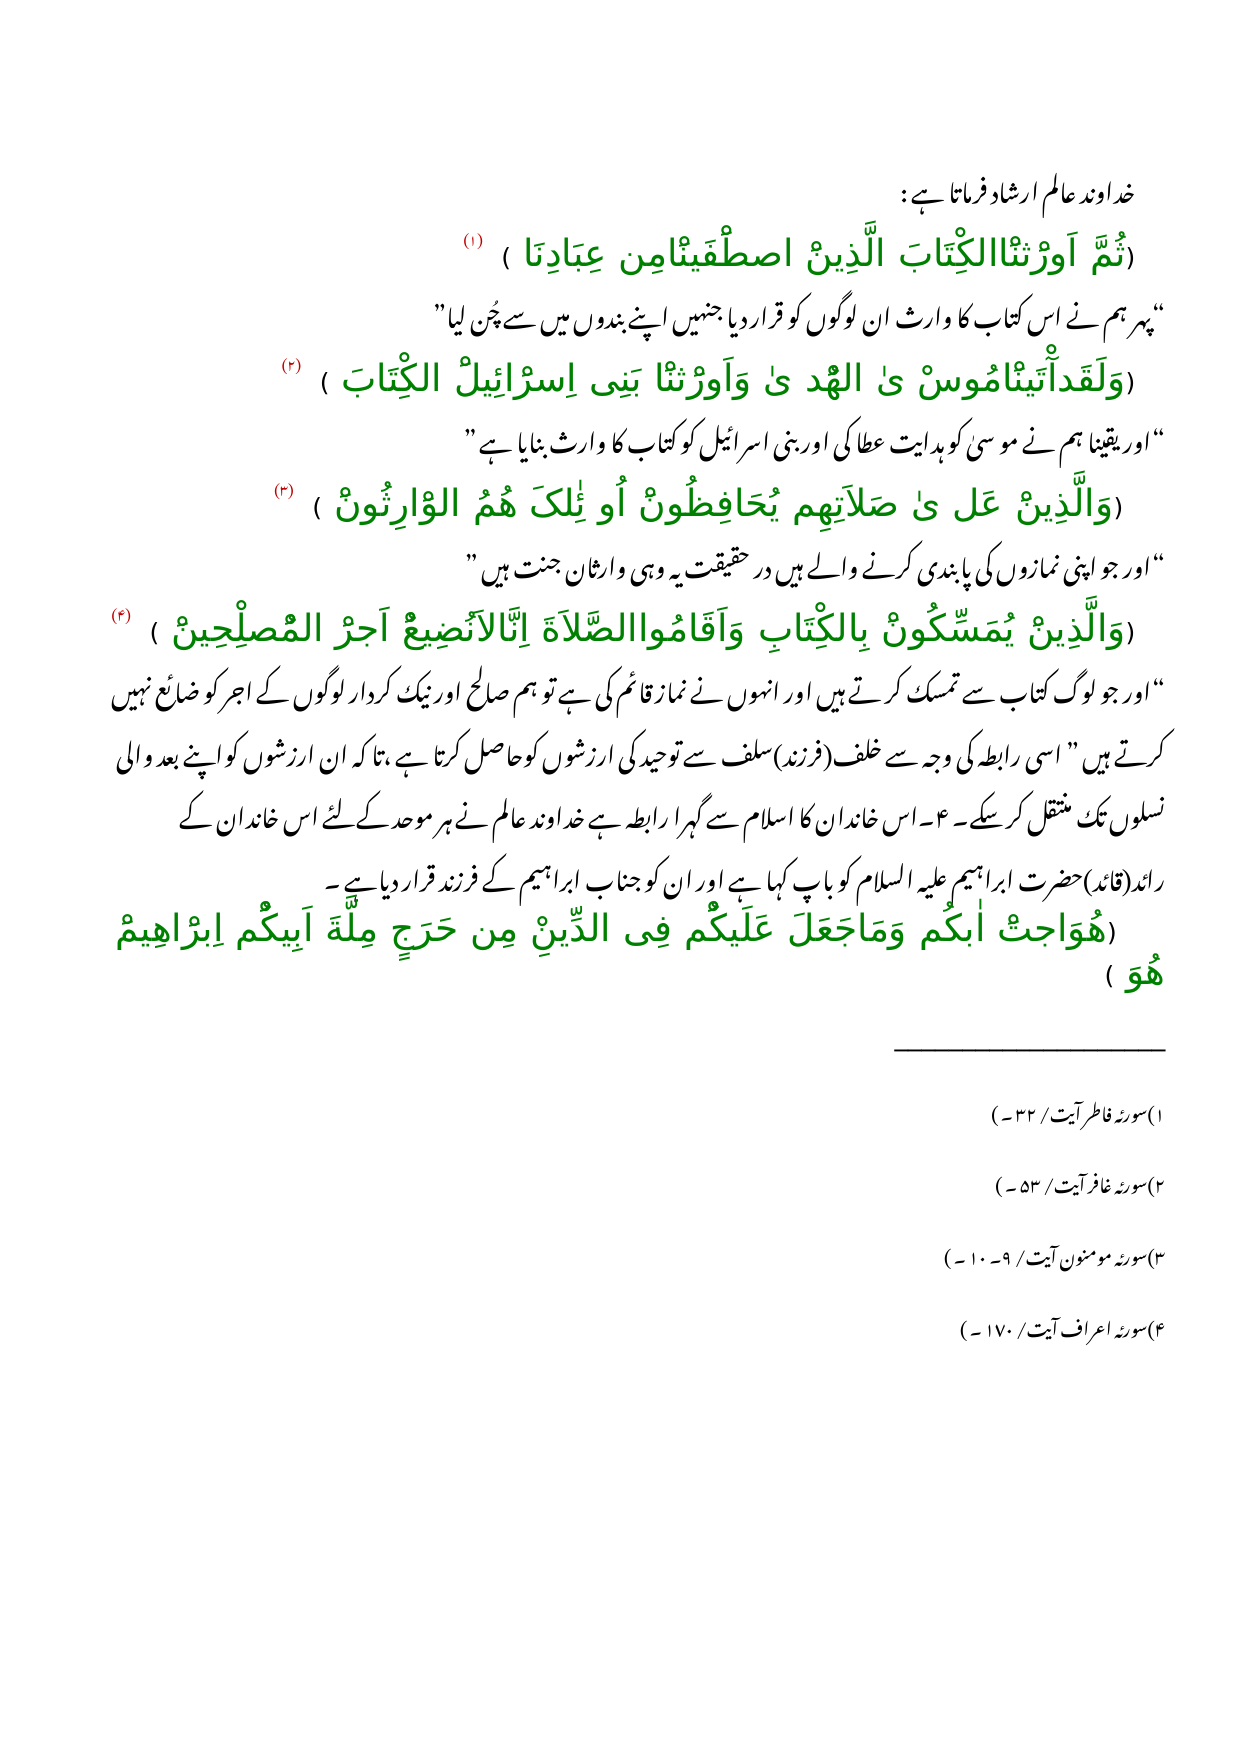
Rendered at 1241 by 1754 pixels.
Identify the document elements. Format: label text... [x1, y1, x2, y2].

text (وَالَّذِینَْ عَل یٰ صَلاَتِهِم یُحَافِظُونَْ اُو ئِٰلکَ هُمُ الوَْارِثُونَْ ) (٣) “اور جو اپنی نمازوں کی پابندی کرنے والے ہيں در حقيقت یہ وہی وارثان جنت ہيں ” [75, 469, 1165, 594]
text (وَلَقَدآْتَينَْامُوسْ یٰ الهُْد یٰ وَاَورَْثنَْا بَنِی اِسرَْائِيلَْ الکِْتَابَ ) (٢) “اور یقينا ہم نے مو سیٰ کو ہدایت عطا کی اور بنی اسرائيل کو کتاب کا وارث بنایا ہے ” [75, 344, 1165, 469]
text ____________________ [75, 993, 1165, 1061]
text (هُوَاجتَْ اٰبکُم وَمَاجَعَلَ عَلَيکُْم فِی الدِّینِْ مِن حَرَجٍ مِلَّةَ اَبِيکُْم اِبرَْاهِيمَْ هُوَ ) [75, 906, 1165, 993]
text (ثُمَّ اَورَْثنَْاالکِْتَابَ الَّذِینَْ اصطَْفَينَْامِن عِبَادِنَا ) (١) “پهر ہم نے اس کتاب کا وارث ان لوگوں کو قرار دیا جنهيں اپنے بندوں ميں سے چُن ليا” [75, 219, 1165, 344]
text ۴)سورئہ اعراف آیت/ ١٧٠ ۔ ) [75, 1302, 1165, 1349]
text خداوند عالم ارشاد فرماتا ہے : [75, 156, 1165, 219]
text ٢)سورئہ غافر آیت/ ۵٣ ۔ ) [75, 1158, 1165, 1205]
text ٣)سورئہ مومنون آیت/ ٩۔ ١٠ ۔ ) [75, 1230, 1165, 1277]
text ١)سورئہ فاطر آیت/ ٣٢ ۔ ) [75, 1086, 1165, 1133]
text (وَالَّذِینَْ یُمَسِّکُونَْ بِالکِْتَابِ وَاَقَامُواالصَّلاَةَ اِنَّالاَنُضِيعُْ اَجرَْ المُْصلِْحِينَْ ) (۴) “اور جو لوگ کتاب سے تمسک کر تے ہيں اور انهوں نے نماز قائم کی ہے تو ہم صالح اور نيک کردار لوگوں کے اجر کو ضائع نہيں کرتے ہيں ” اسی رابطہ کی وجہ سے خلف(فرزند)سلف سے توحيد کی ارزشوں کوحاصل کرتا ہے ،تا کہ ان ارزشوں کواپنے بعد والی نسلوں تک منتقل کر سکے۔ ۴۔اس خاندان کا اسلام سے گہرا رابطہ ہے خداوند عالم نے ہر موحد کےلئے اس خاندان کے رائد(قائد)حضرت ابراہيم عليہ السلام کو باپ کہا ہے اور ان کو جناب ابراہيم کے فرزند قرار دیاہے ۔ [75, 594, 1165, 906]
